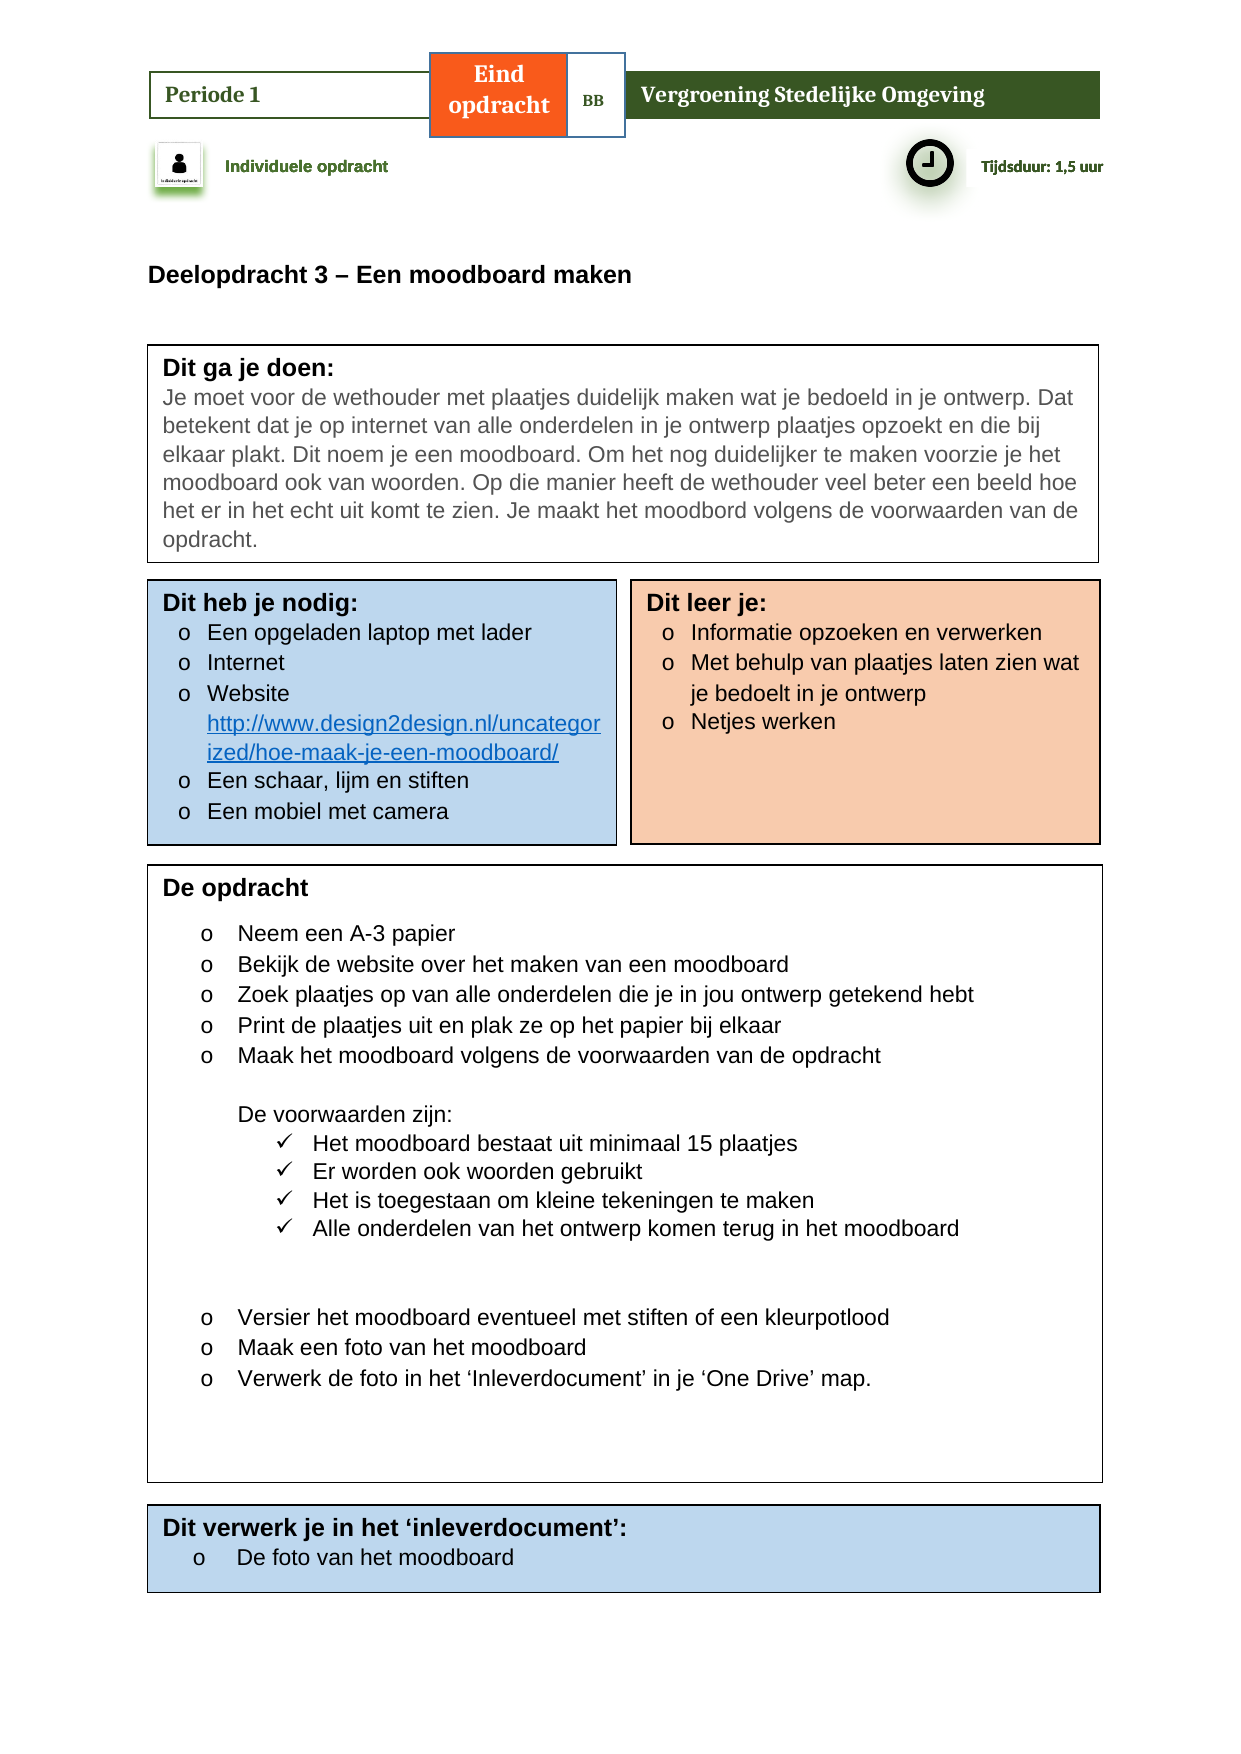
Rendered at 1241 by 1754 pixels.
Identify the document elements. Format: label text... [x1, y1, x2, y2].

picture [155, 139, 203, 187]
picture [906, 139, 954, 187]
text Deelopdracht 3 – Een moodboard maken [148, 260, 1093, 289]
